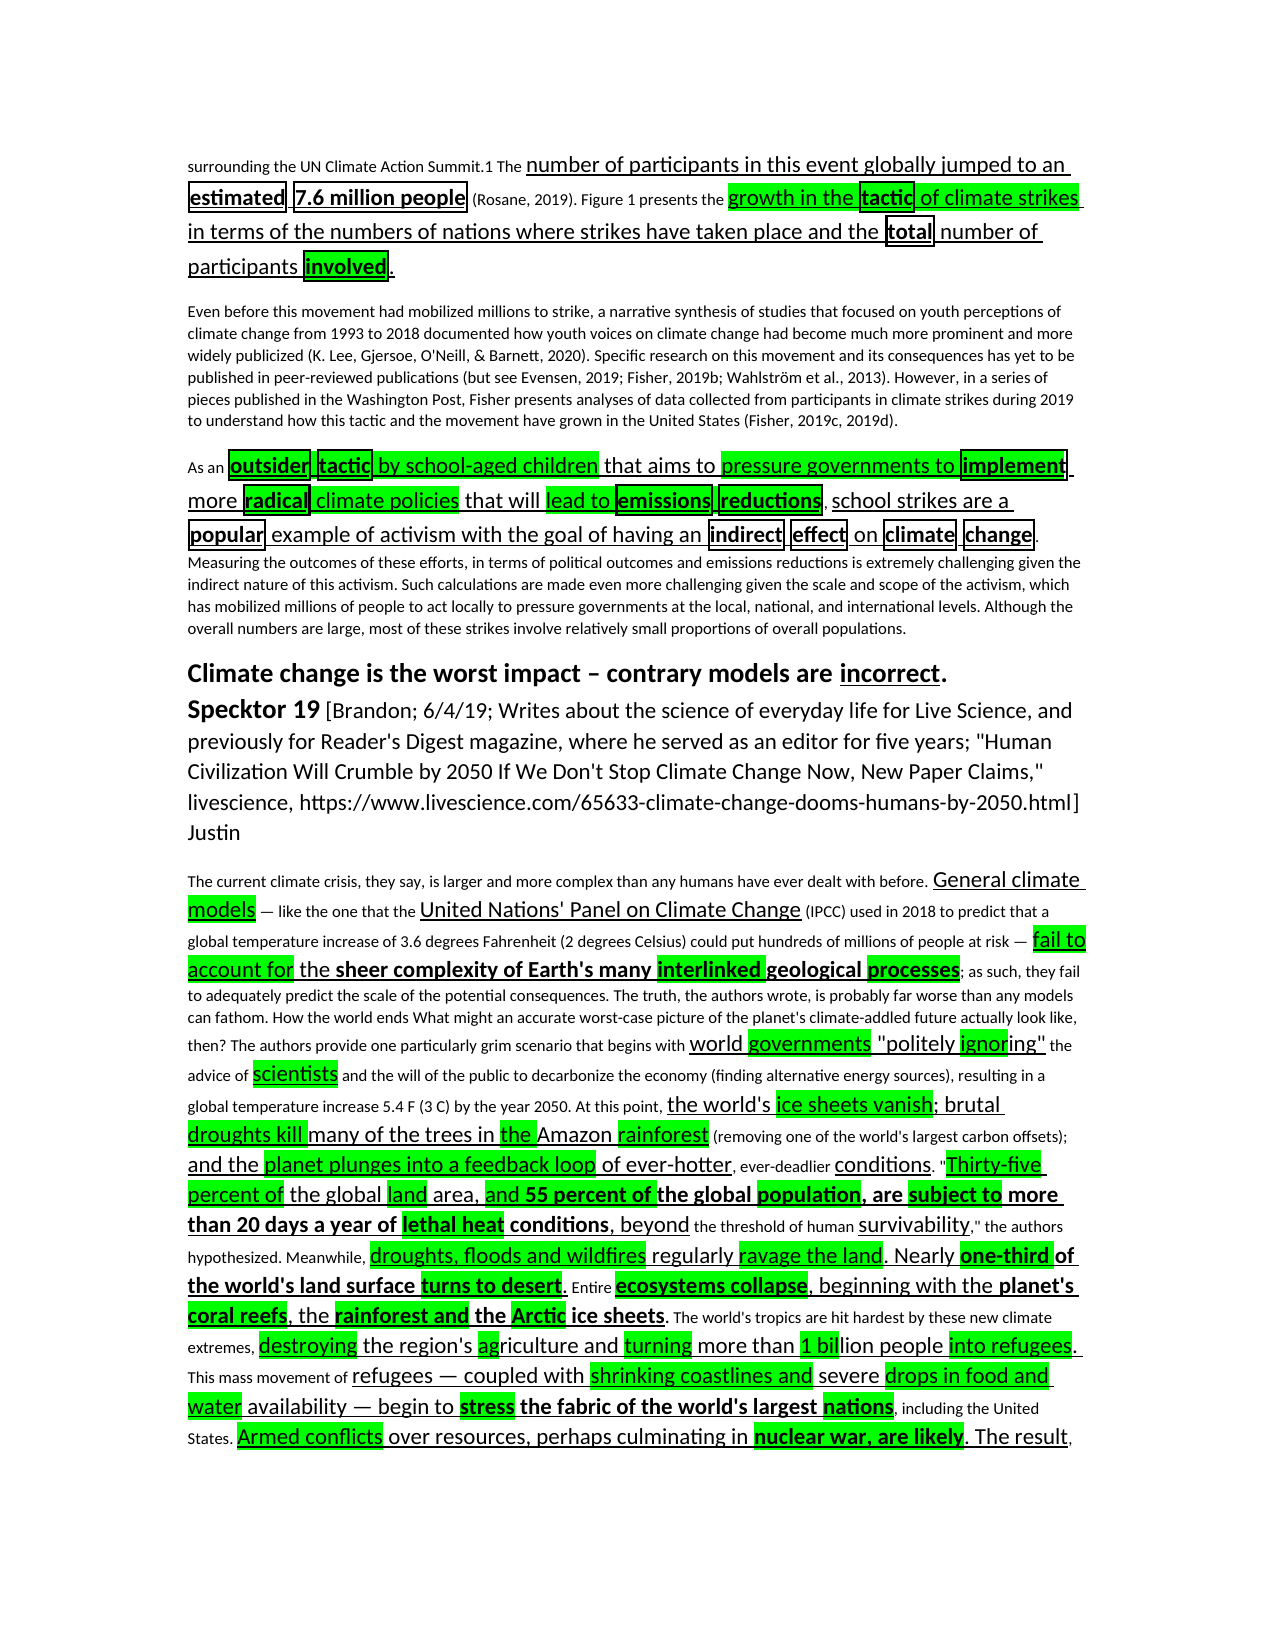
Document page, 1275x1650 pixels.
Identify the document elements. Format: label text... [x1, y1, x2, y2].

text Specktor 19 [Brandon; 6/4/19; Writes about the science of everyday life for Live Science, and previously for Reader's Digest magazine, where he served as an editor for five years; "Human Civilization Will Crumble by 2050 If We Don't Stop Climate Change Now, New Paper Claims," livescience, https://www.livescience.com/65633-climate-change-dooms-humans-by-2050.html] Justin [187, 692, 1087, 846]
text Even before this movement had mobilized millions to strike, a narrative synthesis of studies that focused on youth perceptions of climate change from 1993 to 2018 documented how youth voices on climate change had become much more prominent and more widely publicized (K. Lee, Gjersoe, O'Neill, & Barnett, 2020). Specific research on this movement and its consequences has yet to be published in peer-reviewed publications (but see Evensen, 2019; Fisher, 2019b; Wahlström et al., 2013). However, in a series of pieces published in the Washington Post, Fisher presents analyses of data collected from participants in climate strikes during 2019 to understand how this tactic and the movement have grown in the United States (Fisher, 2019c, 2019d). [187, 301, 1087, 431]
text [187, 150, 1087, 282]
subtitle Climate change is the worst impact – contrary models are incorrect. [187, 656, 1087, 689]
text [187, 865, 1087, 1450]
text As an outsider tactic by school-aged children that aims to pressure governments to implement more radical climate policies that will lead to emissions reductions, school strikes are a popular example of activism with the goal of having an indirect effect on climate change. Measuring the outcomes of these efforts, in terms of political outcomes and emissions reductions is extremely challenging given the indirect nature of this activism. Such calculations are made even more challenging given the scale and scope of the activism, which has mobilized millions of people to act locally to pressure governments at the local, national, and international levels. Although the overall numbers are large, most of these strikes involve relatively small proportions of overall populations. [187, 449, 1087, 638]
